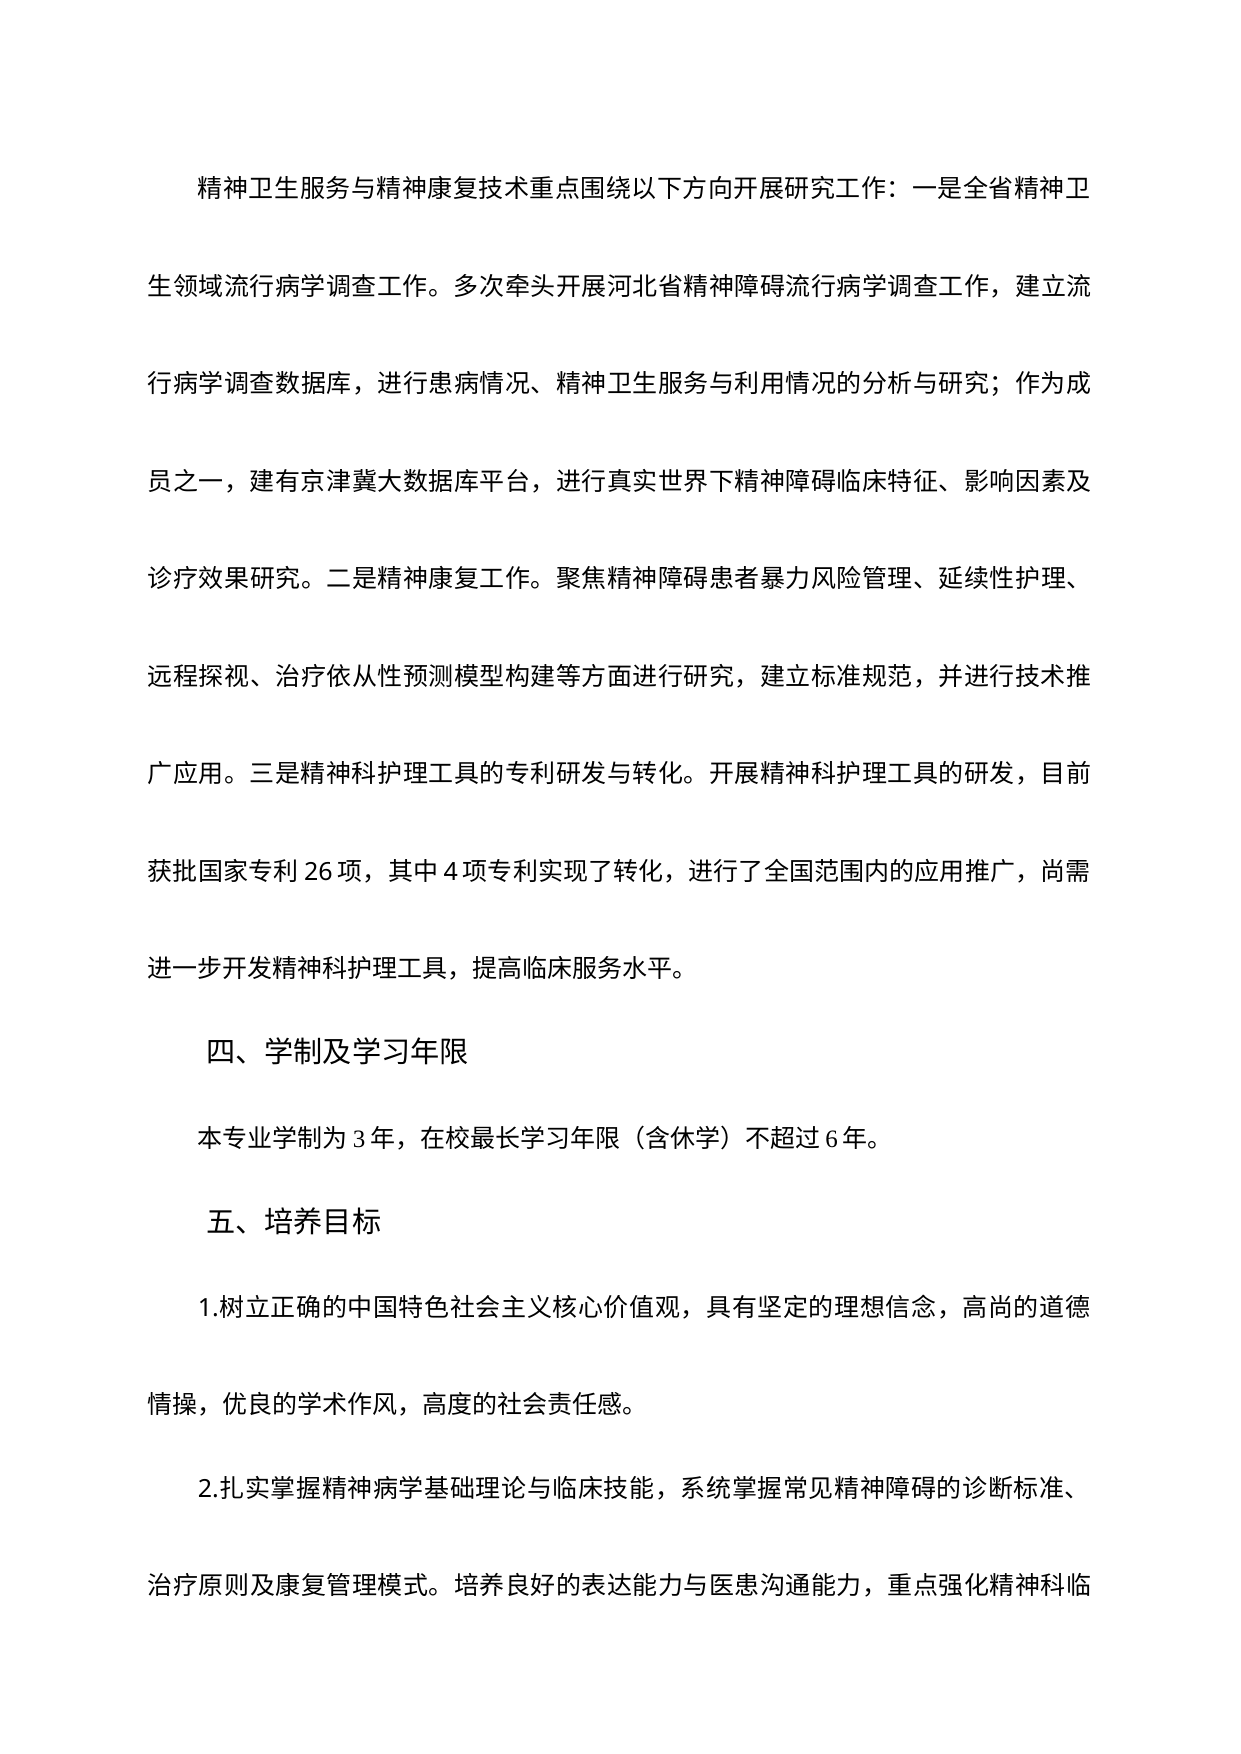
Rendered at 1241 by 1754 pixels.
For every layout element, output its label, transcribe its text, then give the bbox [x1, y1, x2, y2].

text 1.树立正确的中国特色社会主义核心价值观，具有坚定的理想信念，高尚的道德情操，优良的学术作风，高度的社会责任感。 [148, 1273, 1092, 1436]
text 本专业学制为3年，在校最长学习年限（含休学）不超过6年。 [148, 1104, 1092, 1169]
text 五、培养目标 [148, 1187, 1092, 1252]
text 四、学制及学习年限 [148, 1018, 1092, 1083]
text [148, 1454, 1092, 1616]
text 精神卫生服务与精神康复技术重点围绕以下方向开展研究工作：一是全省精神卫生领域流行病学调查工作。多次牵头开展河北省精神障碍流行病学调查工作，建立流行病学调查数据库，进行患病情况、精神卫生服务与利用情况的分析与研究；作为成员之一，建有京津冀大数据库平台，进行真实世界下精神障碍临床特征、影响因素及诊疗效果研究。二是精神康复工作。聚焦精神障碍患者暴力风险管理、延续性护理、远程探视、治疗依从性预测模型构建等方面进行研究，建立标准规范，并进行技术推广应用。三是精神科护理工具的专利研发与转化。开展精神科护理工具的研发，目前获批国家专利26项，其中4项专利实现了转化，进行了全国范围内的应用推广，尚需进一步开发精神科护理工具，提高临床服务水平。 [148, 154, 1092, 999]
